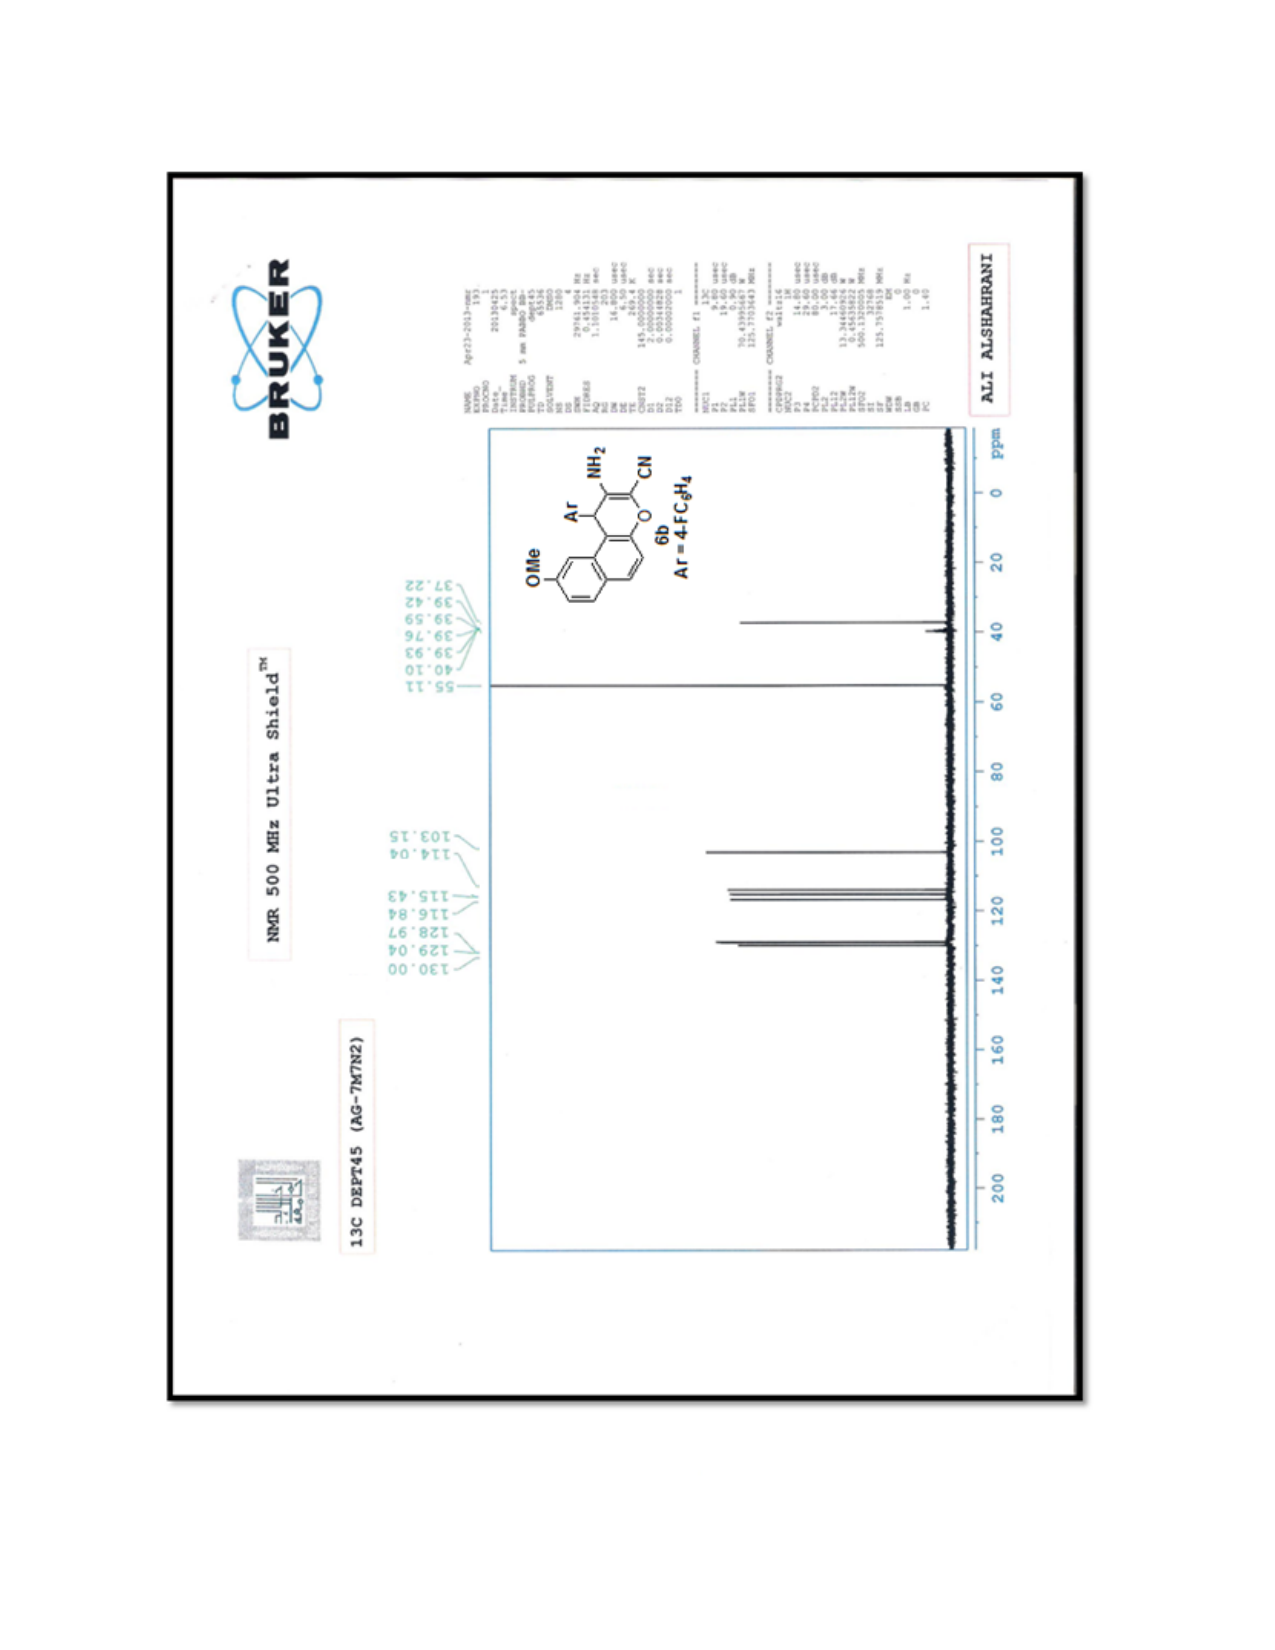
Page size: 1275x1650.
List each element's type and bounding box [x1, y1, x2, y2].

picture [150, 150, 1125, 1491]
